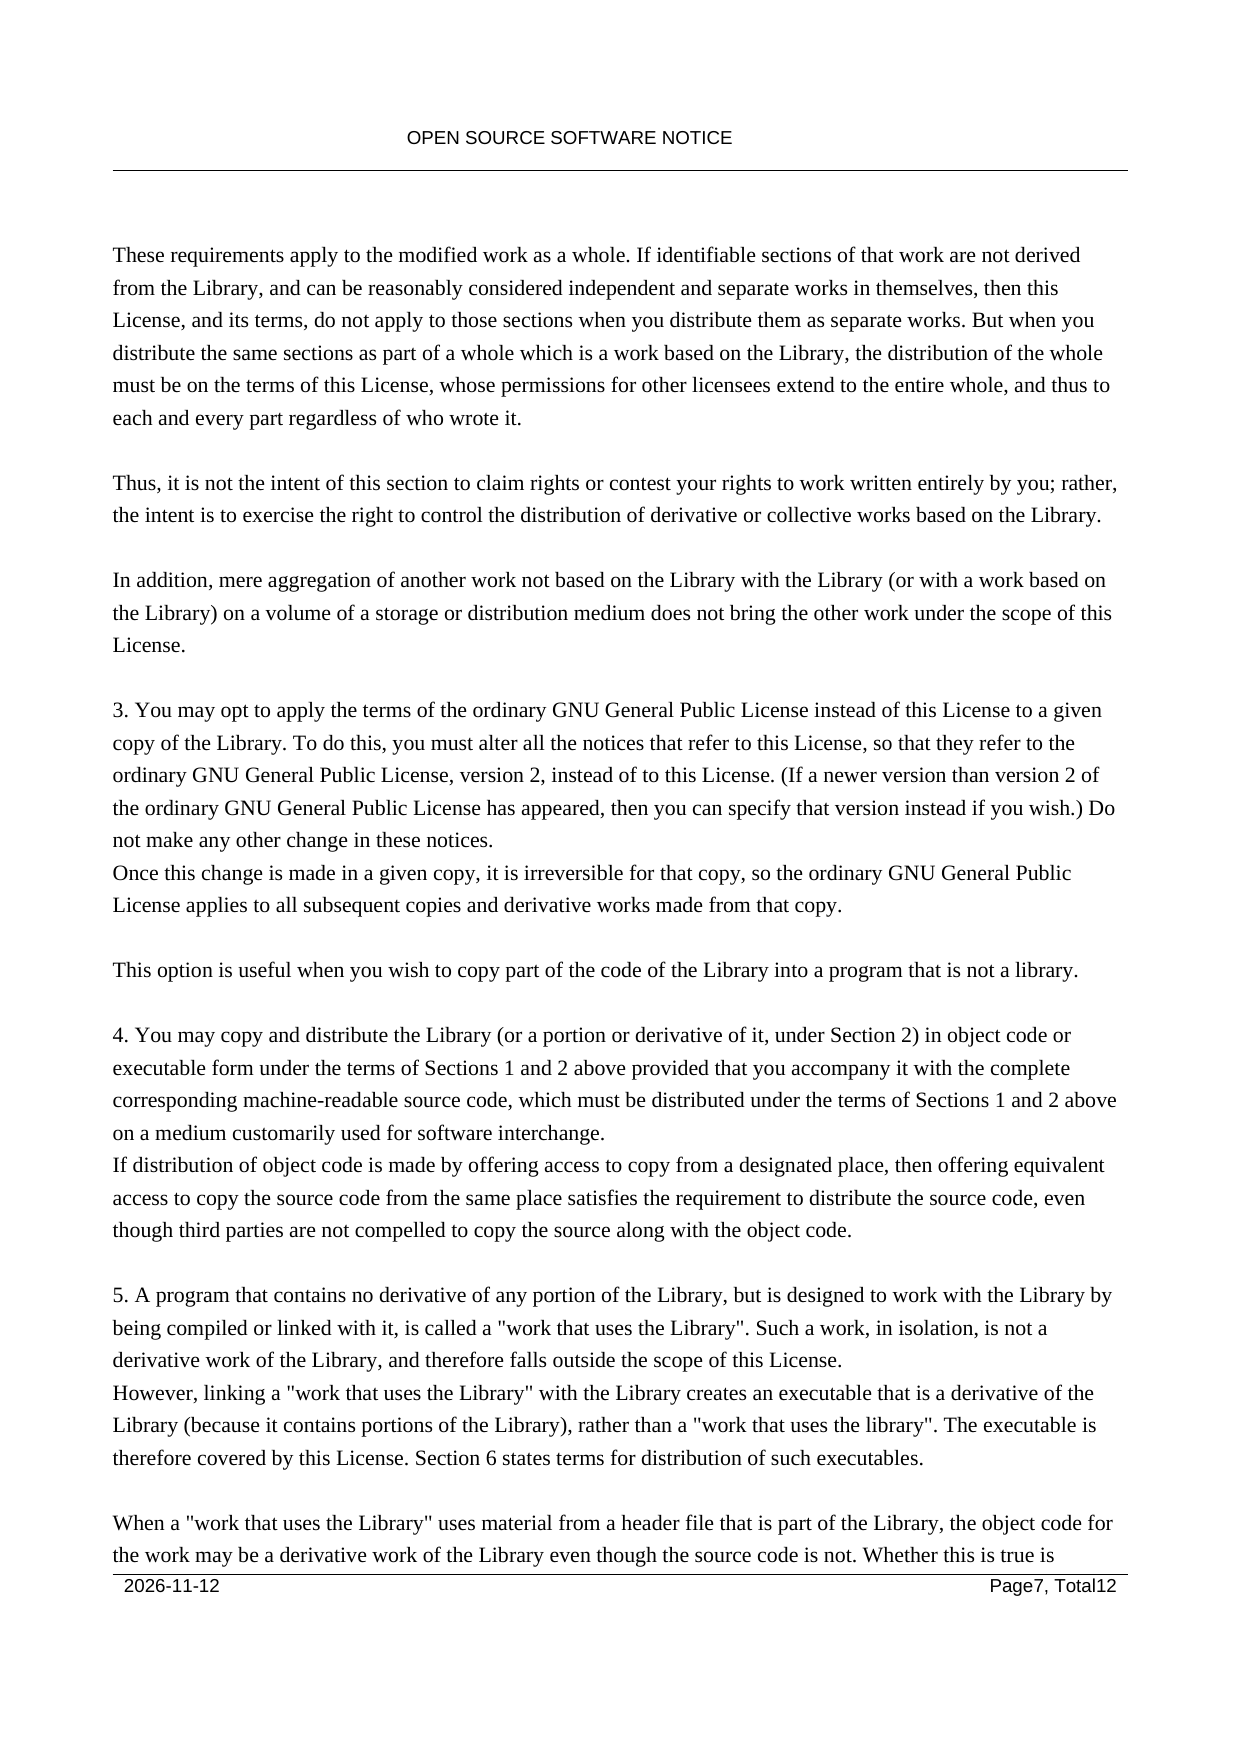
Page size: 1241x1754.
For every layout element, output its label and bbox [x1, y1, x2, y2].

text [112, 206, 1128, 1571]
